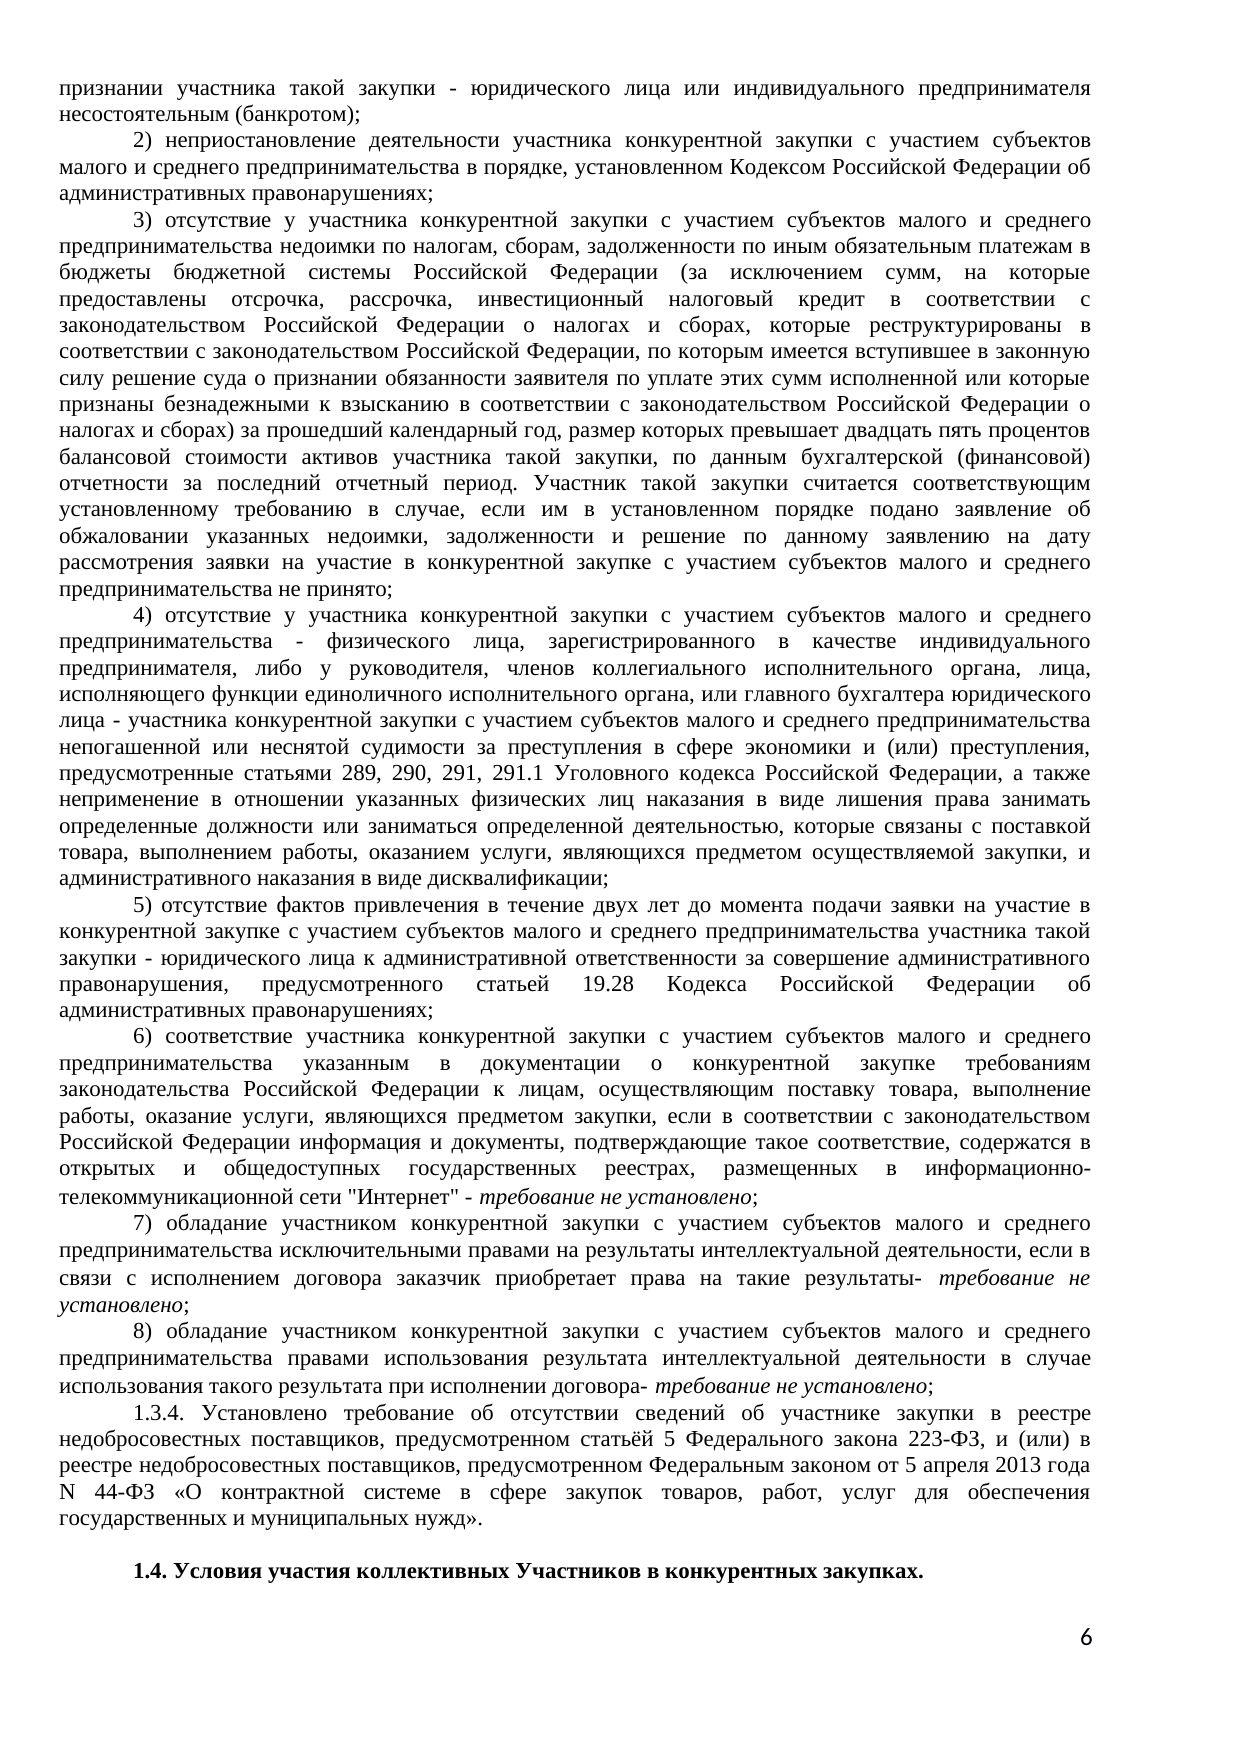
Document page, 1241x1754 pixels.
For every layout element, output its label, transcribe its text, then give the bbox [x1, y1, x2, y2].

text 1.3.4. Установлено требование об отсутствии сведений об участнике закупки в реестре недобросовестных поставщиков, предусмотренном статьёй 5 Федерального закона 223-ФЗ, и (или) в реестре недобросовестных поставщиков, предусмотренном Федеральным законом от 5 апреля 2013 года N 44-ФЗ «О контрактной системе в сфере закупок товаров, работ, услуг для обеспечения государственных и муниципальных нужд». [59, 1399, 1092, 1531]
text 2) неприостановление деятельности участника конкурентной закупки с участием субъектов малого и среднего предпринимательства в порядке, установленном Кодексом Российской Федерации об административных правонарушениях; [59, 127, 1092, 206]
text 6) соответствие участника конкурентной закупки с участием субъектов малого и среднего предпринимательства указанным в документации о конкурентной закупке требованиям законодательства Российской Федерации к лицам, осуществляющим поставку товара, выполнение работы, оказание услуги, являющихся предметом закупки, если в соответствии с законодательством Российской Федерации информация и документы, подтверждающие такое соответствие, содержатся в открытых и общедоступных государственных реестрах, размещенных в информационно-телекоммуникационной сети "Интернет" - требование не установлено; [59, 1023, 1092, 1209]
text 8) обладание участником конкурентной закупки с участием субъектов малого и среднего предпринимательства правами использования результата интеллектуальной деятельности в случае использования такого результата при исполнении договора- требование не установлено; [59, 1317, 1092, 1399]
text 1.4. Условия участия коллективных Участников в конкурентных закупках. [59, 1557, 1092, 1583]
text 4) отсутствие у участника конкурентной закупки с участием субъектов малого и среднего предпринимательства - физического лица, зарегистрированного в качестве индивидуального предпринимателя, либо у руководителя, членов коллегиального исполнительного органа, лица, исполняющего функции единоличного исполнительного органа, или главного бухгалтера юридического лица - участника конкурентной закупки с участием субъектов малого и среднего предпринимательства непогашенной или неснятой судимости за преступления в сфере экономики и (или) преступления, предусмотренные статьями 289, 290, 291, 291.1 Уголовного кодекса Российской Федерации, а также неприменение в отношении указанных физических лиц наказания в виде лишения права занимать определенные должности или заниматься определенной деятельностью, которые связаны с поставкой товара, выполнением работы, оказанием услуги, являющихся предметом осуществляемой закупки, и административного наказания в виде дисквалификации; [59, 601, 1092, 891]
text 5) отсутствие фактов привлечения в течение двух лет до момента подачи заявки на участие в конкурентной закупке с участием субъектов малого и среднего предпринимательства участника такой закупки - юридического лица к административной ответственности за совершение административного правонарушения, предусмотренного статьей 19.28 Кодекса Российской Федерации об административных правонарушениях; [59, 891, 1092, 1023]
text 3) отсутствие у участника конкурентной закупки с участием субъектов малого и среднего предпринимательства недоимки по налогам, сборам, задолженности по иным обязательным платежам в бюджеты бюджетной системы Российской Федерации (за исключением сумм, на которые предоставлены отсрочка, рассрочка, инвестиционный налоговый кредит в соответствии с законодательством Российской Федерации о налогах и сборах, которые реструктурированы в соответствии с законодательством Российской Федерации, по которым имеется вступившее в законную силу решение суда о признании обязанности заявителя по уплате этих сумм исполненной или которые признаны безнадежными к взысканию в соответствии с законодательством Российской Федерации о налогах и сборах) за прошедший календарный год, размер которых превышает двадцать пять процентов балансовой стоимости активов участника такой закупки, по данным бухгалтерской (финансовой) отчетности за последний отчетный период. Участник такой закупки считается соответствующим установленному требованию в случае, если им в установленном порядке подано заявление об обжаловании указанных недоимки, задолженности и решение по данному заявлению на дату рассмотрения заявки на участие в конкурентной закупке с участием субъектов малого и среднего предпринимательства не принято; [59, 206, 1092, 601]
text 7) обладание участником конкурентной закупки с участием субъектов малого и среднего предпринимательства исключительными правами на результаты интеллектуальной деятельности, если в связи с исполнением договора заказчик приобретает права на такие результаты- требование не установлено; [59, 1209, 1092, 1317]
